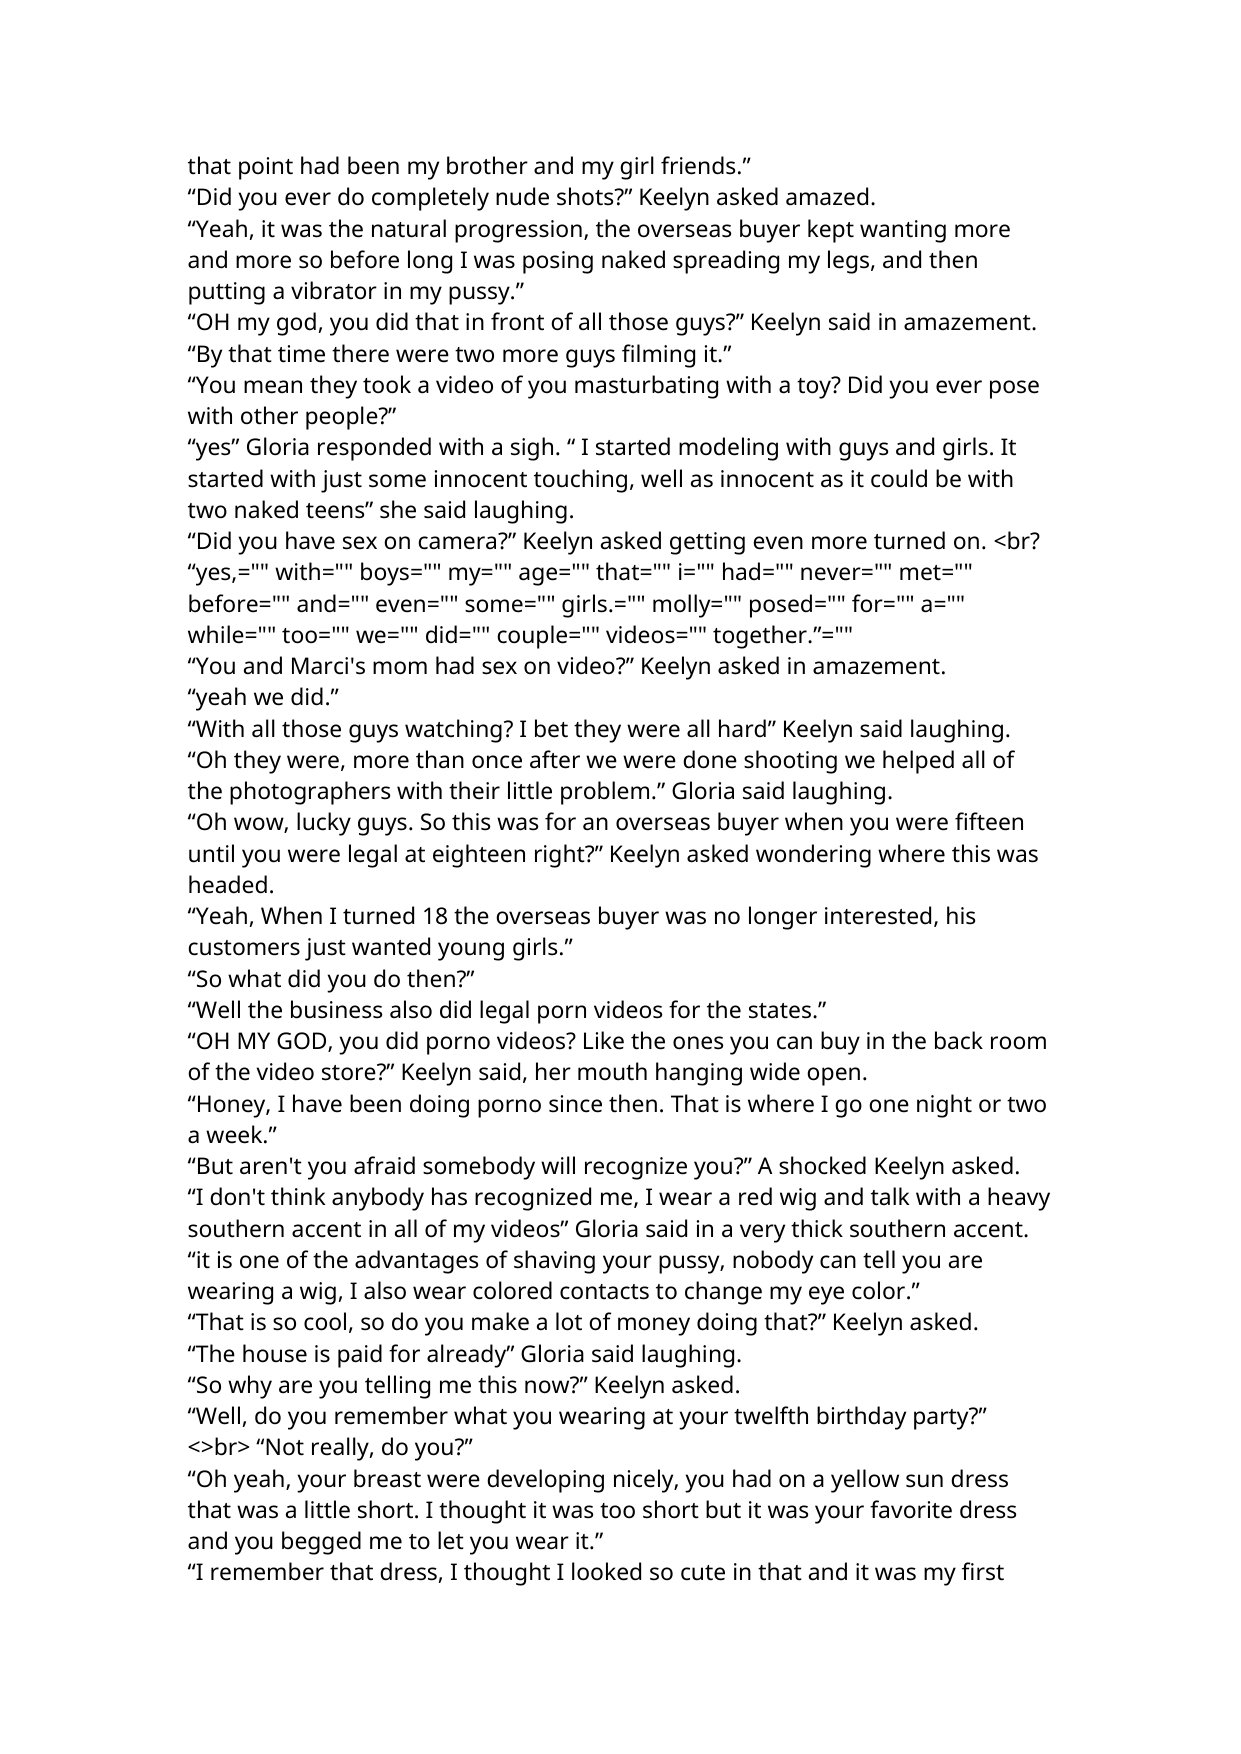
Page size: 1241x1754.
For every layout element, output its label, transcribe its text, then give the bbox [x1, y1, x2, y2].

text “The house is paid for already” Gloria said laughing. [187, 1337, 1053, 1369]
text “Oh they were, more than once after we were done shooting we helped all of the photographers with their little problem.” Gloria said laughing. [187, 744, 1053, 806]
text “That is so cool, so do you make a lot of money doing that?” Keelyn asked. [187, 1306, 1053, 1337]
text “Well the business also did legal porn videos for the states.” [187, 994, 1053, 1025]
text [187, 1556, 1053, 1587]
text “With all those guys watching? I bet they were all hard” Keelyn said laughing. [187, 712, 1053, 744]
text “So why are you telling me this now?” Keelyn asked. [187, 1369, 1053, 1400]
text “Oh yeah, your breast were developing nicely, you had on a yellow sun dress that was a little short. I thought it was too short but it was your favorite dress and you begged me to let you wear it.” [187, 1462, 1053, 1556]
text “Yeah, When I turned 18 the overseas buyer was no longer interested, his customers just wanted young girls.” [187, 900, 1053, 962]
text “yeah we did.” [187, 681, 1053, 712]
text “OH my god, you did that in front of all those guys?” Keelyn said in amazement. [187, 306, 1053, 337]
text “Did you have sex on camera?” Keelyn asked getting even more turned on. <br? “yes,="" with="" boys="" my="" age="" that="" i="" had="" never="" met="" before="" and="" even="" some="" girls.="" molly="" posed="" for="" a="" while="" too="" we="" did="" couple="" videos="" together.”="" [187, 525, 1053, 650]
text “But aren't you afraid somebody will recognize you?” A shocked Keelyn asked. [187, 1150, 1053, 1181]
text “So what did you do then?” [187, 962, 1053, 994]
text “Honey, I have been doing porno since then. That is where I go one night or two a week.” [187, 1087, 1053, 1150]
text “Oh wow, lucky guys. So this was for an overseas buyer when you were fifteen until you were legal at eighteen right?” Keelyn asked wondering where this was headed. [187, 806, 1053, 900]
text “Did you ever do completely nude shots?” Keelyn asked amazed. [187, 181, 1053, 212]
text “Well, do you remember what you wearing at your twelfth birthday party?” <>br> “Not really, do you?” [187, 1400, 1053, 1462]
text “Yeah, it was the natural progression, the overseas buyer kept wanting more and more so before long I was posing naked spreading my legs, and then putting a vibrator in my pussy.” [187, 212, 1053, 306]
text “You mean they took a video of you masturbating with a toy? Did you ever pose with other people?” [187, 369, 1053, 431]
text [187, 150, 1053, 181]
text “You and Marci's mom had sex on video?” Keelyn asked in amazement. [187, 650, 1053, 681]
text “OH MY GOD, you did porno videos? Like the ones you can buy in the back room of the video store?” Keelyn said, her mouth hanging wide open. [187, 1025, 1053, 1087]
text “yes” Gloria responded with a sigh. “ I started modeling with guys and girls. It started with just some innocent touching, well as innocent as it could be with two naked teens” she said laughing. [187, 431, 1053, 525]
text “By that time there were two more guys filming it.” [187, 337, 1053, 369]
text “I don't think anybody has recognized me, I wear a red wig and talk with a heavy southern accent in all of my videos” Gloria said in a very thick southern accent. “it is one of the advantages of shaving your pussy, nobody can tell you are wearing a wig, I also wear colored contacts to change my eye color.” [187, 1181, 1053, 1306]
